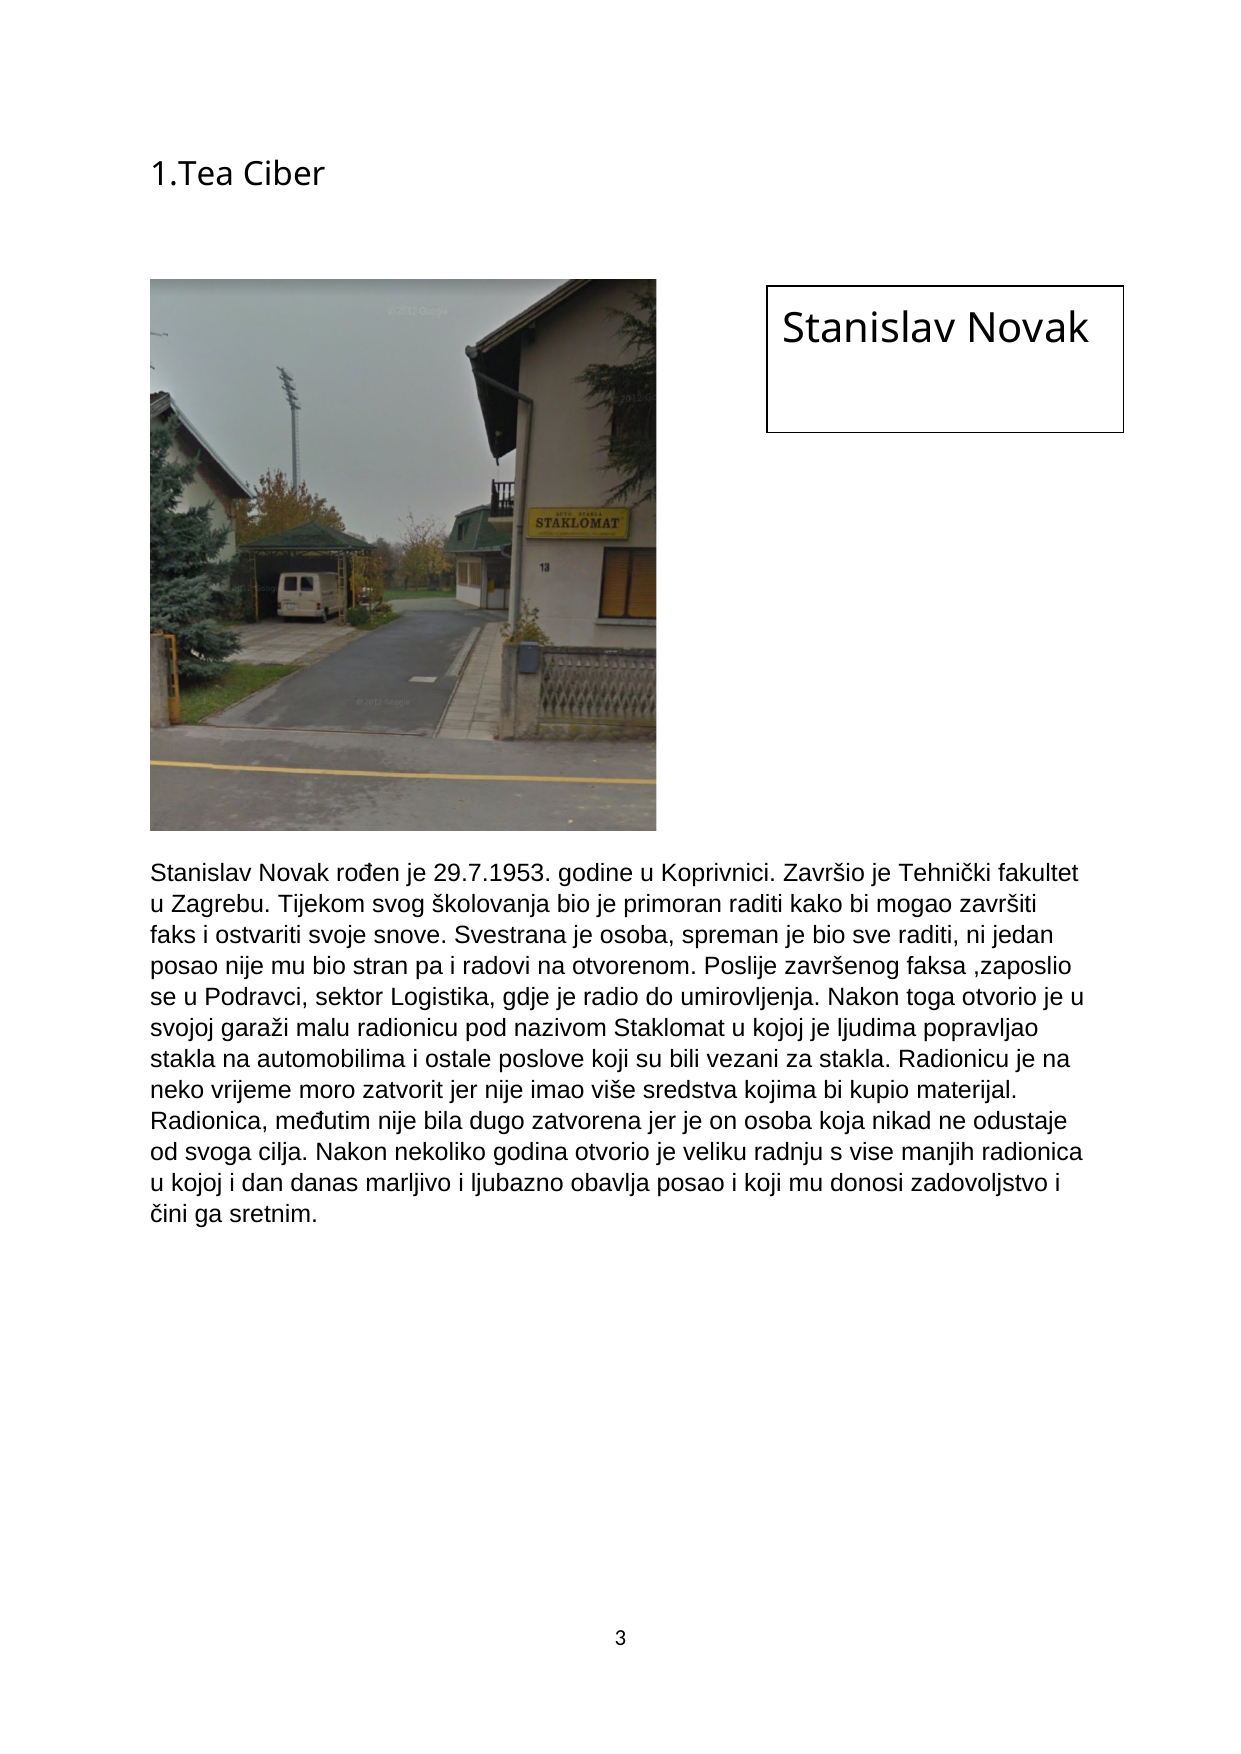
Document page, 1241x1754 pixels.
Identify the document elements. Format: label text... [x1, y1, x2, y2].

picture [150, 279, 657, 831]
text Stanislav Novak rođen je 29.7.1953. godine u Koprivnici. Završio je Tehnički fakultet u Zagrebu. Tijekom svog školovanja bio je primoran raditi kako bi mogao završiti faks i ostvariti svoje snove. Svestrana je osoba, spreman je bio sve raditi, ni jedan posao nije mu bio stran pa i radovi na otvorenom. Poslije završenog faksa ,zaposlio se u Podravci, sektor Logistika, gdje je radio do umirovljenja. Nakon toga otvorio je u svojoj garaži malu radionicu pod nazivom Staklomat u kojoj je ljudima popravljao stakla na automobilima i ostale poslove koji su bili vezani za stakla. Radionicu je na neko vrijeme moro zatvorit jer nije imao više sredstva kojima bi kupio materijal. Radionica, međutim nije bila dugo zatvorena jer je on osoba koja nikad ne odustaje od svoga cilja. Nakon nekoliko godina otvorio je veliku radnju s vise manjih radionica u kojoj i dan danas marljivo i ljubazno obavlja posao i koji mu donosi zadovoljstvo i čini ga sretnim. [150, 858, 1090, 1228]
subtitle 1.Tea Ciber [150, 150, 1090, 195]
